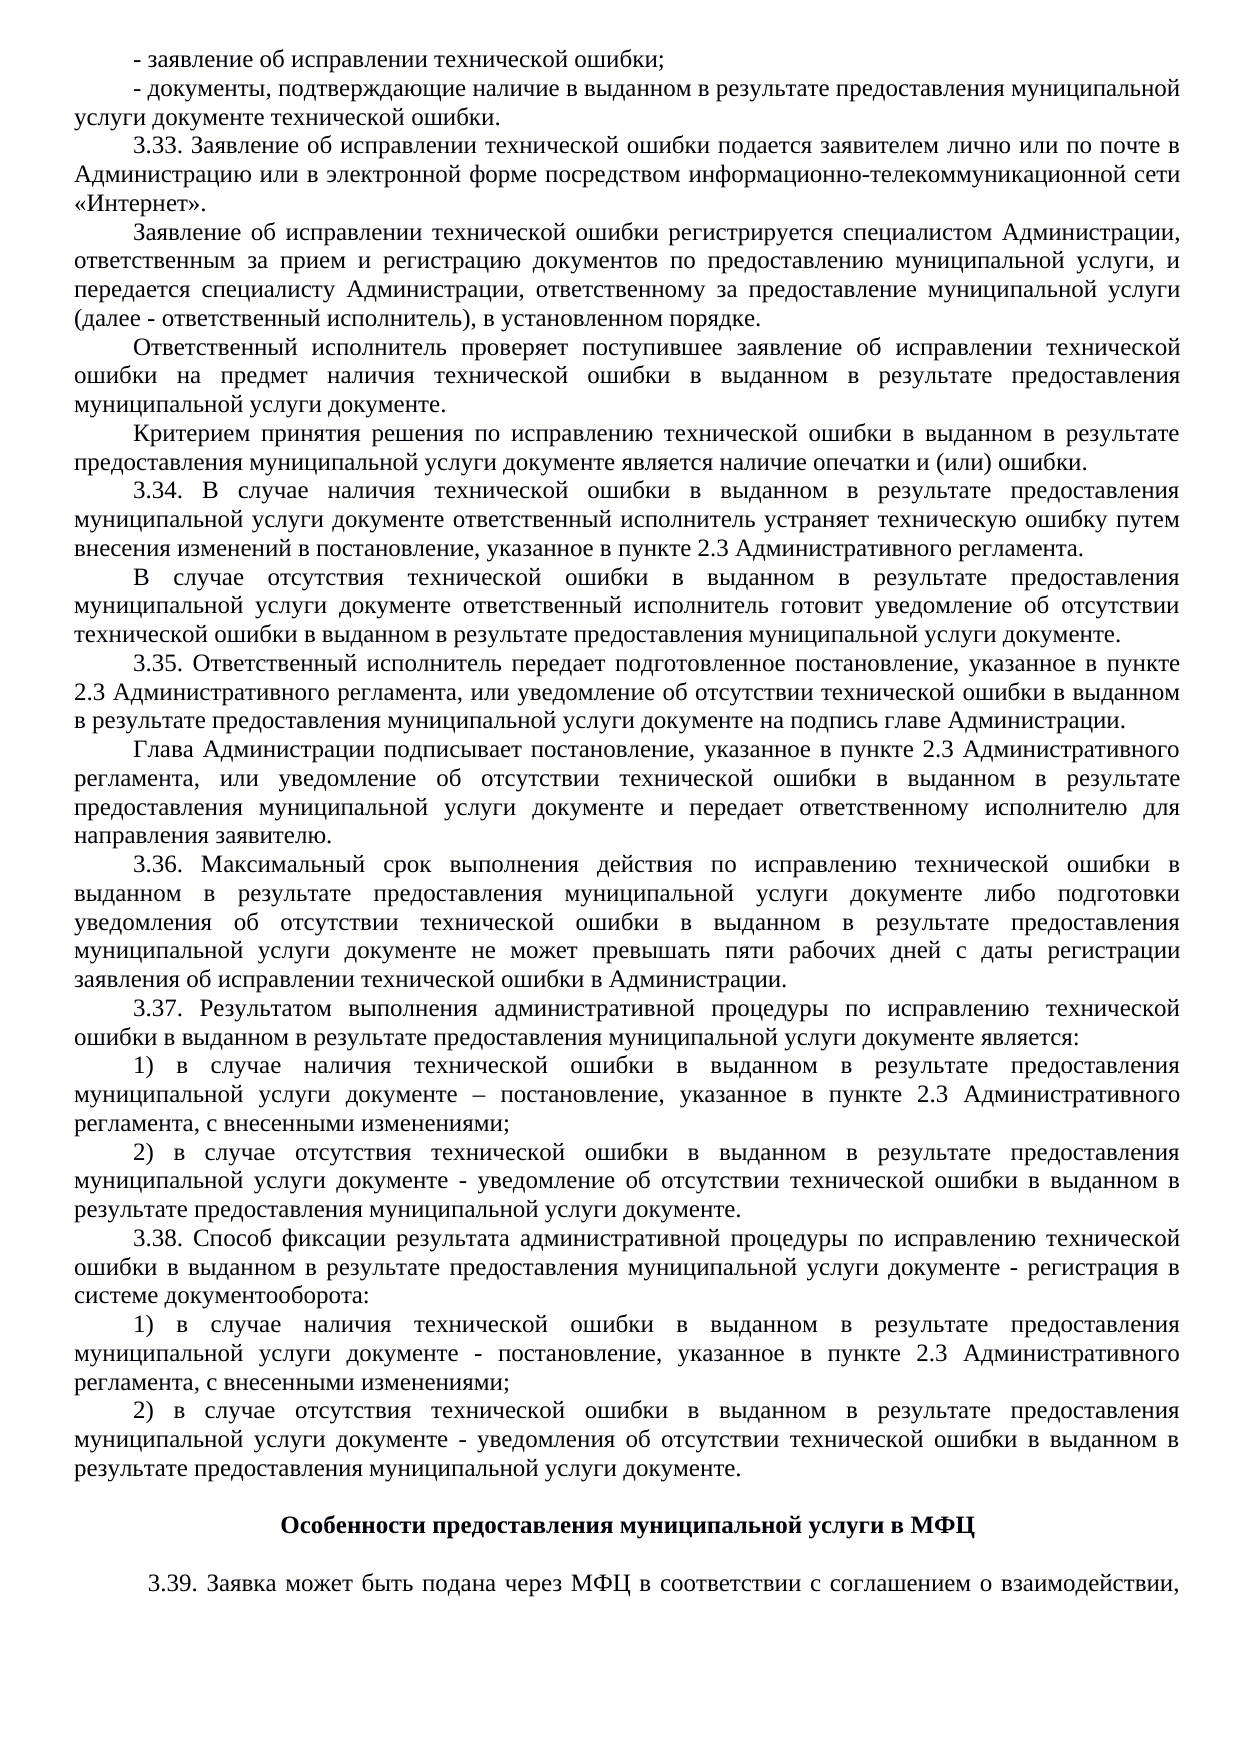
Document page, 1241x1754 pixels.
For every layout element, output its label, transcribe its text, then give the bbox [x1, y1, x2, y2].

text 3.38. Способ фиксации результата административной процедуры по исправлению технической ошибки в выданном в результате предоставления муниципальной услуги документе - регистрация в системе документооборота: [74, 1223, 1181, 1309]
text 3.33. Заявление об исправлении технической ошибки подается заявителем лично или по почте в Администрацию или в электронной форме посредством информационно-телекоммуникационной сети «Интернет». [74, 131, 1181, 217]
text 3.36. Максимальный срок выполнения действия по исправлению технической ошибки в выданном в результате предоставления муниципальной услуги документе либо подготовки уведомления об отсутствии технической ошибки в выданном в результате предоставления муниципальной услуги документе не может превышать пяти рабочих дней с даты регистрации заявления об исправлении технической ошибки в Администрации. [74, 849, 1181, 993]
text - заявление об исправлении технической ошибки; [74, 44, 1181, 73]
text - документы, подтверждающие наличие в выданном в результате предоставления муниципальной услуги документе технической ошибки. [74, 73, 1181, 131]
text Ответственный исполнитель проверяет поступившее заявление об исправлении технической ошибки на предмет наличия технической ошибки в выданном в результате предоставления муниципальной услуги документе. [74, 332, 1181, 418]
text Заявление об исправлении технической ошибки регистрируется специалистом Администрации, ответственным за прием и регистрацию документов по предоставлению муниципальной услуги, и передается специалисту Администрации, ответственному за предоставление муниципальной услуги (далее - ответственный исполнитель), в установленном порядке. [74, 217, 1181, 332]
text 3.35. Ответственный исполнитель передает подготовленное постановление, указанное в пункте 2.3 Административного регламента, или уведомление об отсутствии технической ошибки в выданном в результате предоставления муниципальной услуги документе на подпись главе Администрации. [74, 648, 1181, 734]
text В случае отсутствия технической ошибки в выданном в результате предоставления муниципальной услуги документе ответственный исполнитель готовит уведомление об отсутствии технической ошибки в выданном в результате предоставления муниципальной услуги документе. [74, 562, 1181, 648]
text 3.34. В случае наличия технической ошибки в выданном в результате предоставления муниципальной услуги документе ответственный исполнитель устраняет техническую ошибку путем внесения изменений в постановление, указанное в пункте 2.3 Административного регламента. [74, 476, 1181, 562]
text Особенности предоставления муниципальной услуги в МФЦ [74, 1511, 1181, 1539]
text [74, 1568, 1181, 1597]
text 3.37. Результатом выполнения административной процедуры по исправлению технической ошибки в выданном в результате предоставления муниципальной услуги документе является: [74, 993, 1181, 1051]
text Глава Администрации подписывает постановление, указанное в пункте 2.3 Административного регламента, или уведомление об отсутствии технической ошибки в выданном в результате предоставления муниципальной услуги документе и передает ответственному исполнителю для направления заявителю. [74, 734, 1181, 849]
text Критерием принятия решения по исправлению технической ошибки в выданном в результате предоставления муниципальной услуги документе является наличие опечатки и (или) ошибки. [74, 418, 1181, 476]
text 1) в случае наличия технической ошибки в выданном в результате предоставления муниципальной услуги документе – постановление, указанное в пункте 2.3 Административного регламента, с внесенными изменениями; [74, 1051, 1181, 1137]
text 2) в случае отсутствия технической ошибки в выданном в результате предоставления муниципальной услуги документе - уведомление об отсутствии технической ошибки в выданном в результате предоставления муниципальной услуги документе. [74, 1137, 1181, 1223]
text 2) в случае отсутствия технической ошибки в выданном в результате предоставления муниципальной услуги документе - уведомления об отсутствии технической ошибки в выданном в результате предоставления муниципальной услуги документе. [74, 1396, 1181, 1482]
text 1) в случае наличия технической ошибки в выданном в результате предоставления муниципальной услуги документе - постановление, указанное в пункте 2.3 Административного регламента, с внесенными изменениями; [74, 1309, 1181, 1396]
